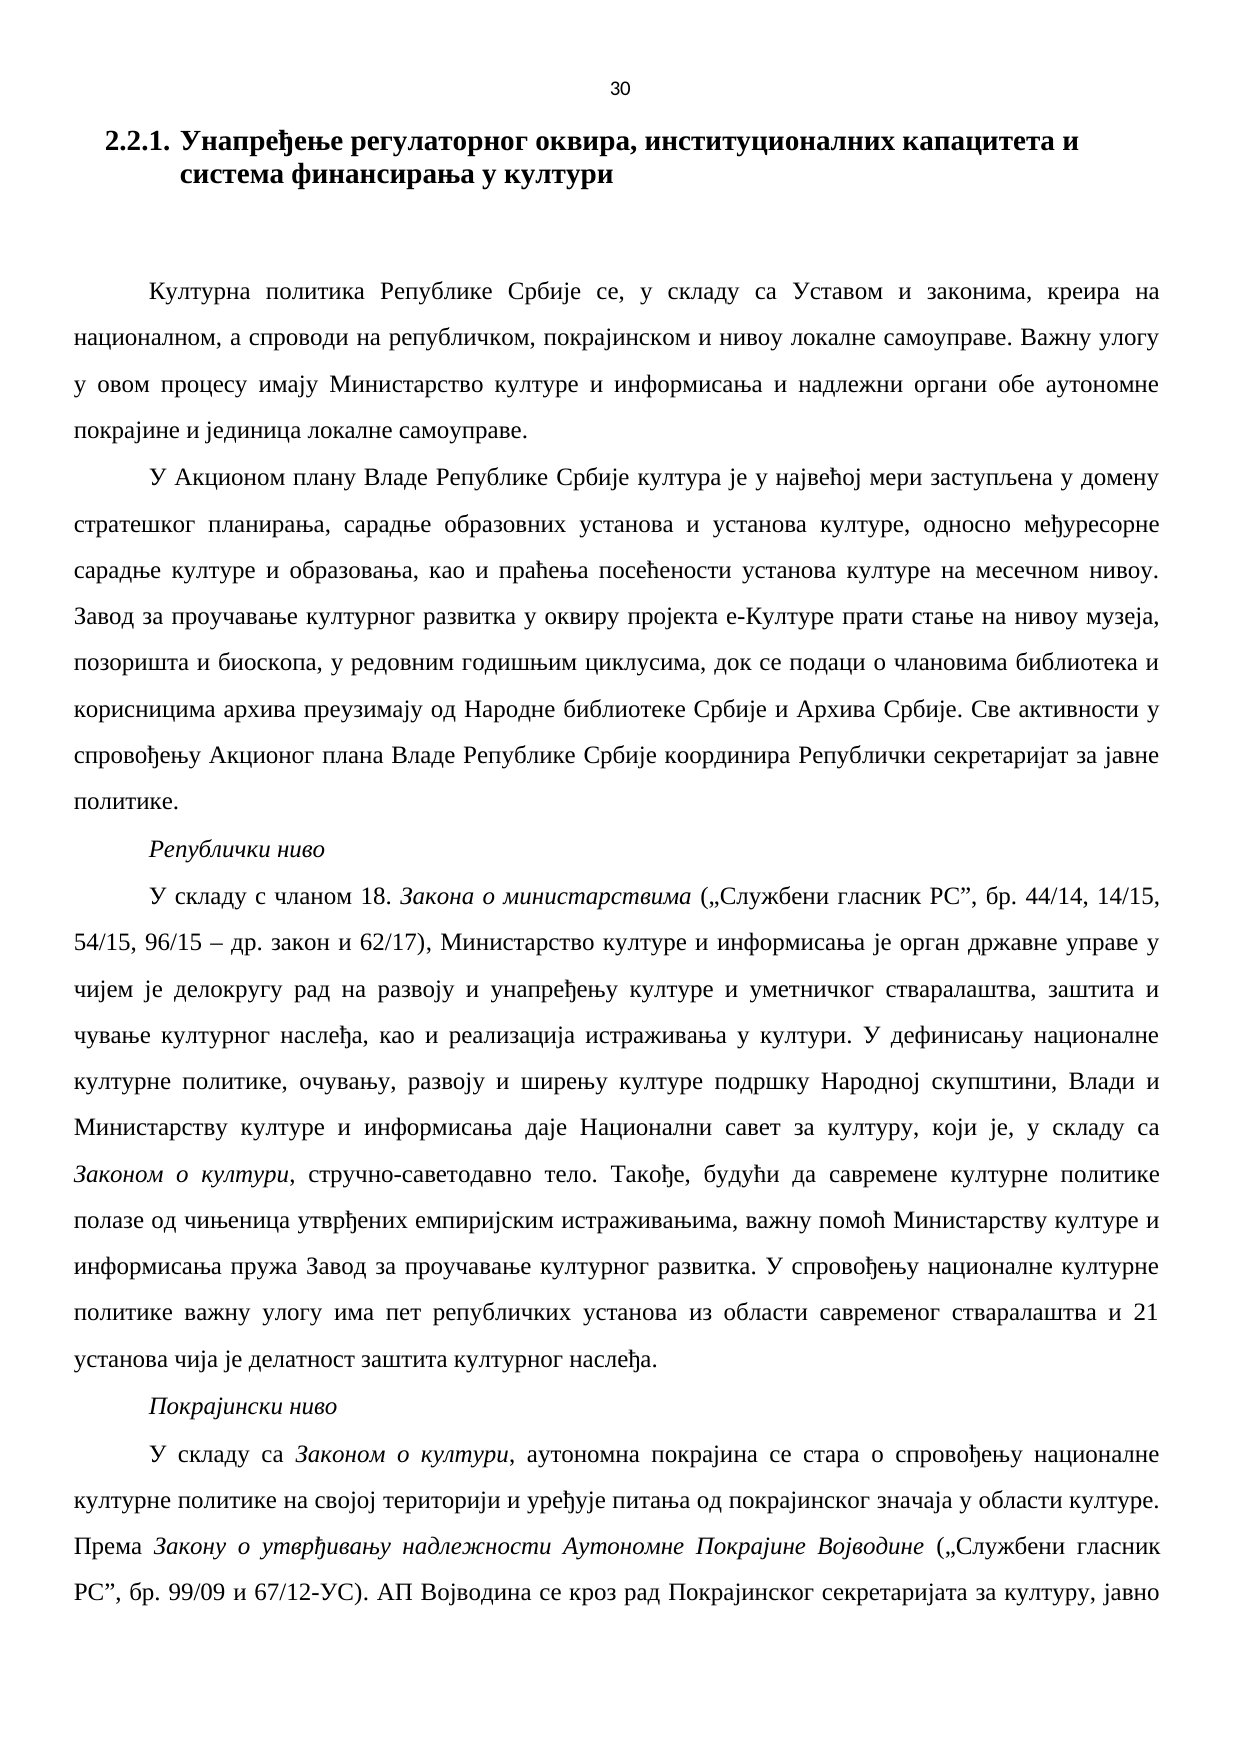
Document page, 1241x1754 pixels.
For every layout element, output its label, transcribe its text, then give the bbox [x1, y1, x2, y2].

text У складу с чланом 18. Закона о министарствима („Службени гласник РС”, бр. 44/14, 14/15, 54/15, 96/15 ‒ др. закон и 62/17), Министарство културе и информисања је орган државне управе у чијем је делокругу рад на развоју и унапређењу културе и уметничког стваралаштва, заштита и чување културног наслеђа, као и реализација истраживања у култури. У дефинисању националне културне политике, очувању, развоју и ширењу културе подршку Народној скупштини, Влади и Министарству културе и информисања даје Национални савет за културу, који је, у складу са Законом о култури, стручно-саветодавно тело. Такође, будући да савремене културне политике полазе од чињеница утврђених емпиријским истраживањима, важну помоћ Министарству културе и информисања пружа Завод за проучавање културног развитка. У спровођењу националне културне политике важну улогу има пет републичких установа из области савременог стваралаштва и 21 установа чија је делатност заштита културног наслеђа. [73, 881, 1161, 1372]
text Културна политика Републике Србије се, у складу са Уставом и законима, креира на националном, а спроводи на републичком, покрајинском и нивоу локалне самоуправе. Важну улогу у овом процесу имају Министарство културе и информисања и надлежни органи обе аутономне покрајине и јединица локалне самоуправе. [73, 276, 1161, 444]
text Покрајински ниво [73, 1391, 1161, 1420]
text У Акционом плану Владе Републике Србије култура је у највећој мери заступљена у домену стратешког планирања, сарадње образовних установа и установа културе, односно међуресорне сарадње културе и образовања, као и праћења посећености установа културе на месечном нивоу. Завод за проучавање културног развитка у оквиру пројекта е-Културе прати стање на нивоу музеја, позоришта и биоскопа, у редовним годишњим циклусима, док се подаци о члановима библиотека и корисницима архива преузимају од Народне библиотеке Србије и Архива Србије. Све активности у спровођењу Акционог плана Владе Републике Србије координира Републички секретаријат за јавне политике. [73, 462, 1161, 815]
subtitle Унапређење регулаторног оквира, институционалних капацитета и система финансирања у култури [104, 123, 1165, 190]
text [73, 1439, 1161, 1606]
text Републички ниво [73, 834, 1161, 862]
